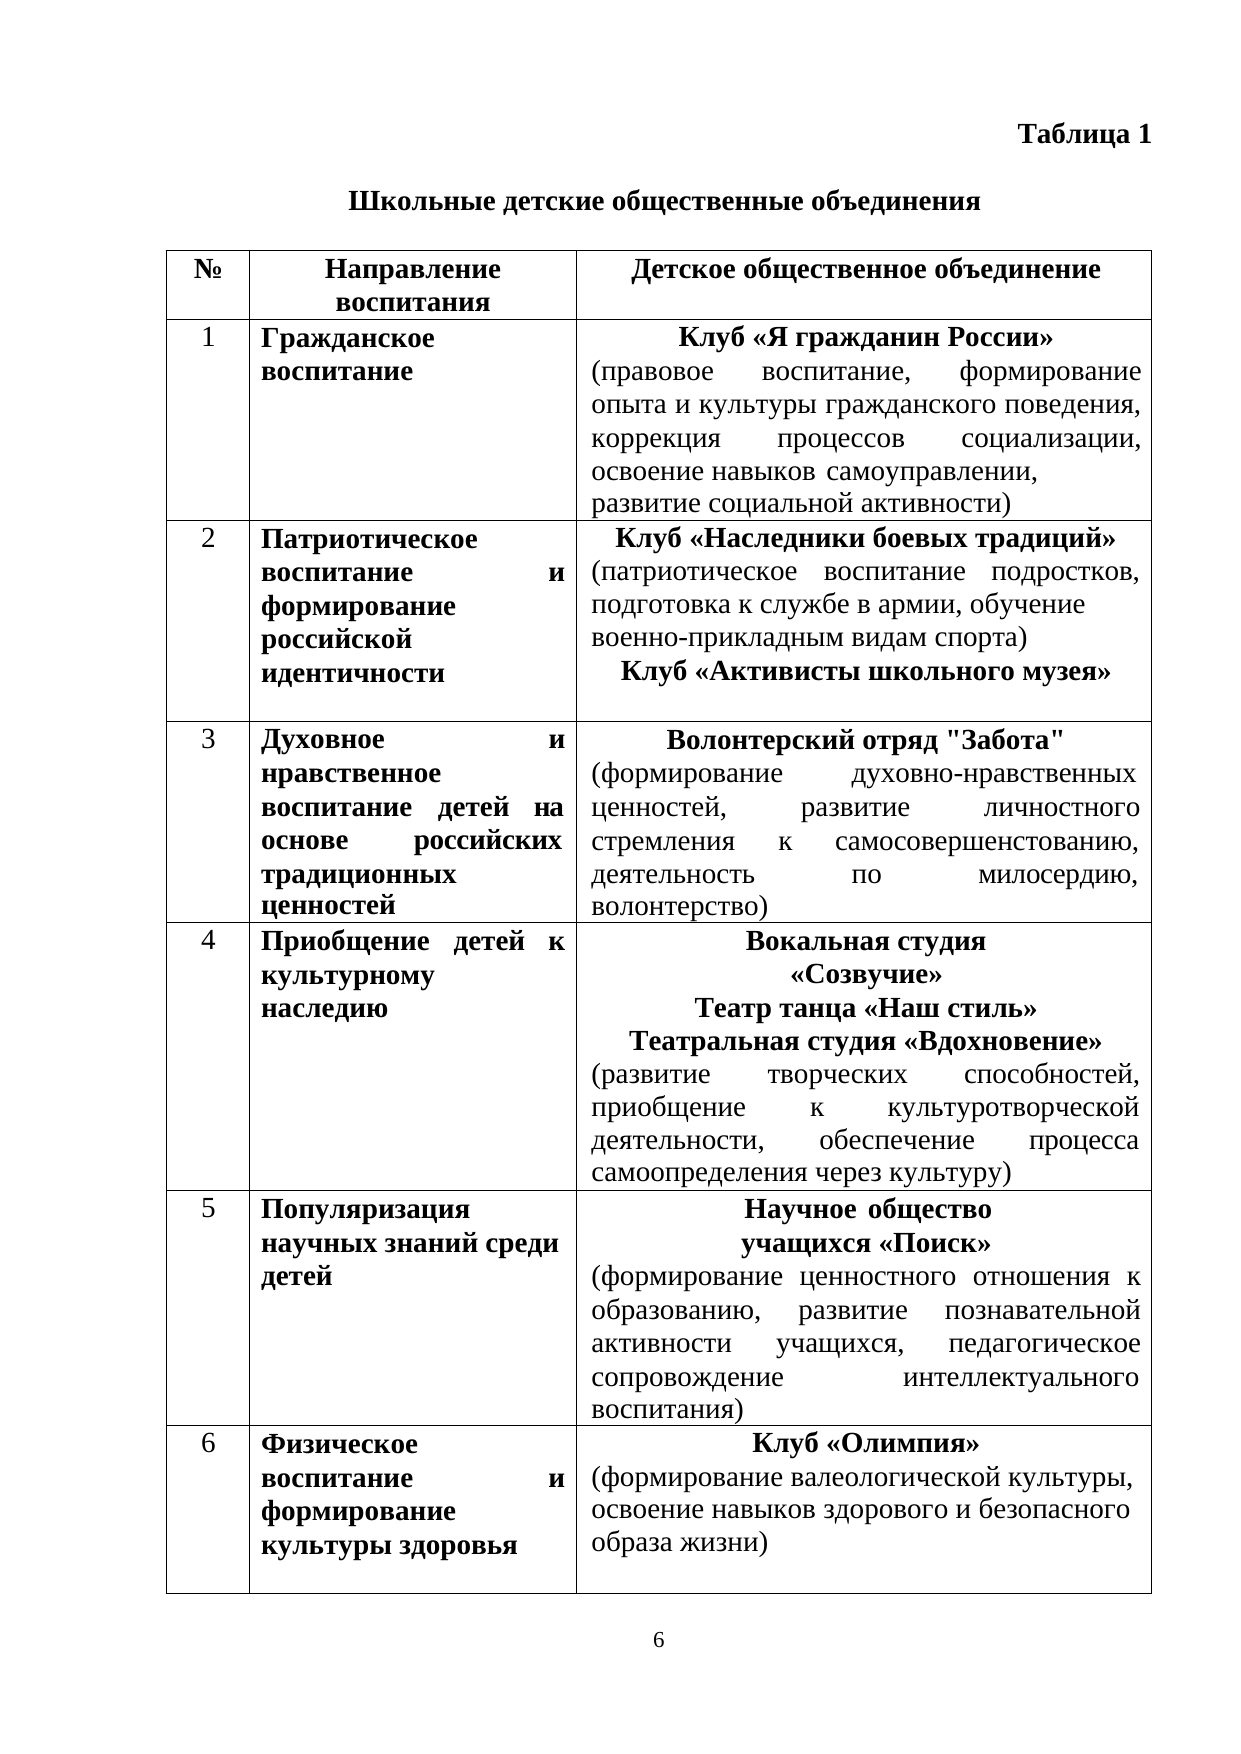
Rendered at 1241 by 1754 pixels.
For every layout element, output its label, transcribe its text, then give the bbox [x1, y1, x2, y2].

table_cell Патриотическое воспитание и формирование российской идентичности [250, 521, 576, 721]
table_cell Физическое воспитание и формирование культуры здоровья [250, 1426, 576, 1593]
table_cell 1 [167, 320, 249, 520]
table_cell 3 [167, 722, 249, 922]
table_cell Гражданское воспитание [250, 320, 576, 520]
table_cell Научное общество учащихся «Поиск» (формирование ценностного отношения к образованию, развитие познавательной активности учащихся, педагогическое сопровождение интеллектуального воспитания) [577, 1191, 1151, 1425]
table_cell Клуб «Наследники боевых традиций» (патриотическое воспитание подростков, подготовка к службе в армии, обучение военно-прикладным видам спорта) Клуб «Активисты школьного музея» [577, 521, 1151, 721]
table_cell 5 [167, 1191, 249, 1425]
table_cell Популяризация научных знаний среди детей [250, 1191, 576, 1425]
table_cell 2 [167, 521, 249, 721]
table_cell 4 [167, 923, 249, 1190]
table_cell Духовное и нравственное воспитание детей на основе российских традиционных ценностей [250, 722, 576, 922]
table_cell Клуб «Олимпия» (формирование валеологической культуры, освоение навыков здорового и безопасного образа жизни) [577, 1426, 1151, 1593]
table_header Направление воспитания [250, 251, 576, 319]
table_header Детское общественное объединение [577, 251, 1151, 319]
text Школьные детские общественные объединения [282, 183, 1047, 217]
table_cell Вокальная студия «Созвучие» Театр танца «Наш стиль» Театральная студия «Вдохновение» (развитие творческих способностей, приобщение к культуротворческой деятельности, обеспечение процесса самоопределения через культуру) [577, 923, 1151, 1190]
table_cell Волонтерский отряд "Забота" (формирование духовно-нравственных ценностей, развитие личностного стремления к самосовершенстованию, деятельность по милосердию, волонтерство) [577, 722, 1151, 922]
table_header № [167, 251, 249, 319]
table_cell Приобщение детей к культурному наследию [250, 923, 576, 1190]
table_cell 6 [167, 1426, 249, 1593]
subtitle Таблица 1 [154, 116, 1152, 149]
table_cell Клуб «Я гражданин России» (правовое воспитание, формирование опыта и культуры гражданского поведения, коррекция процессов социализации, освоение навыков самоуправлении, развитие социальной активности) [577, 320, 1151, 520]
